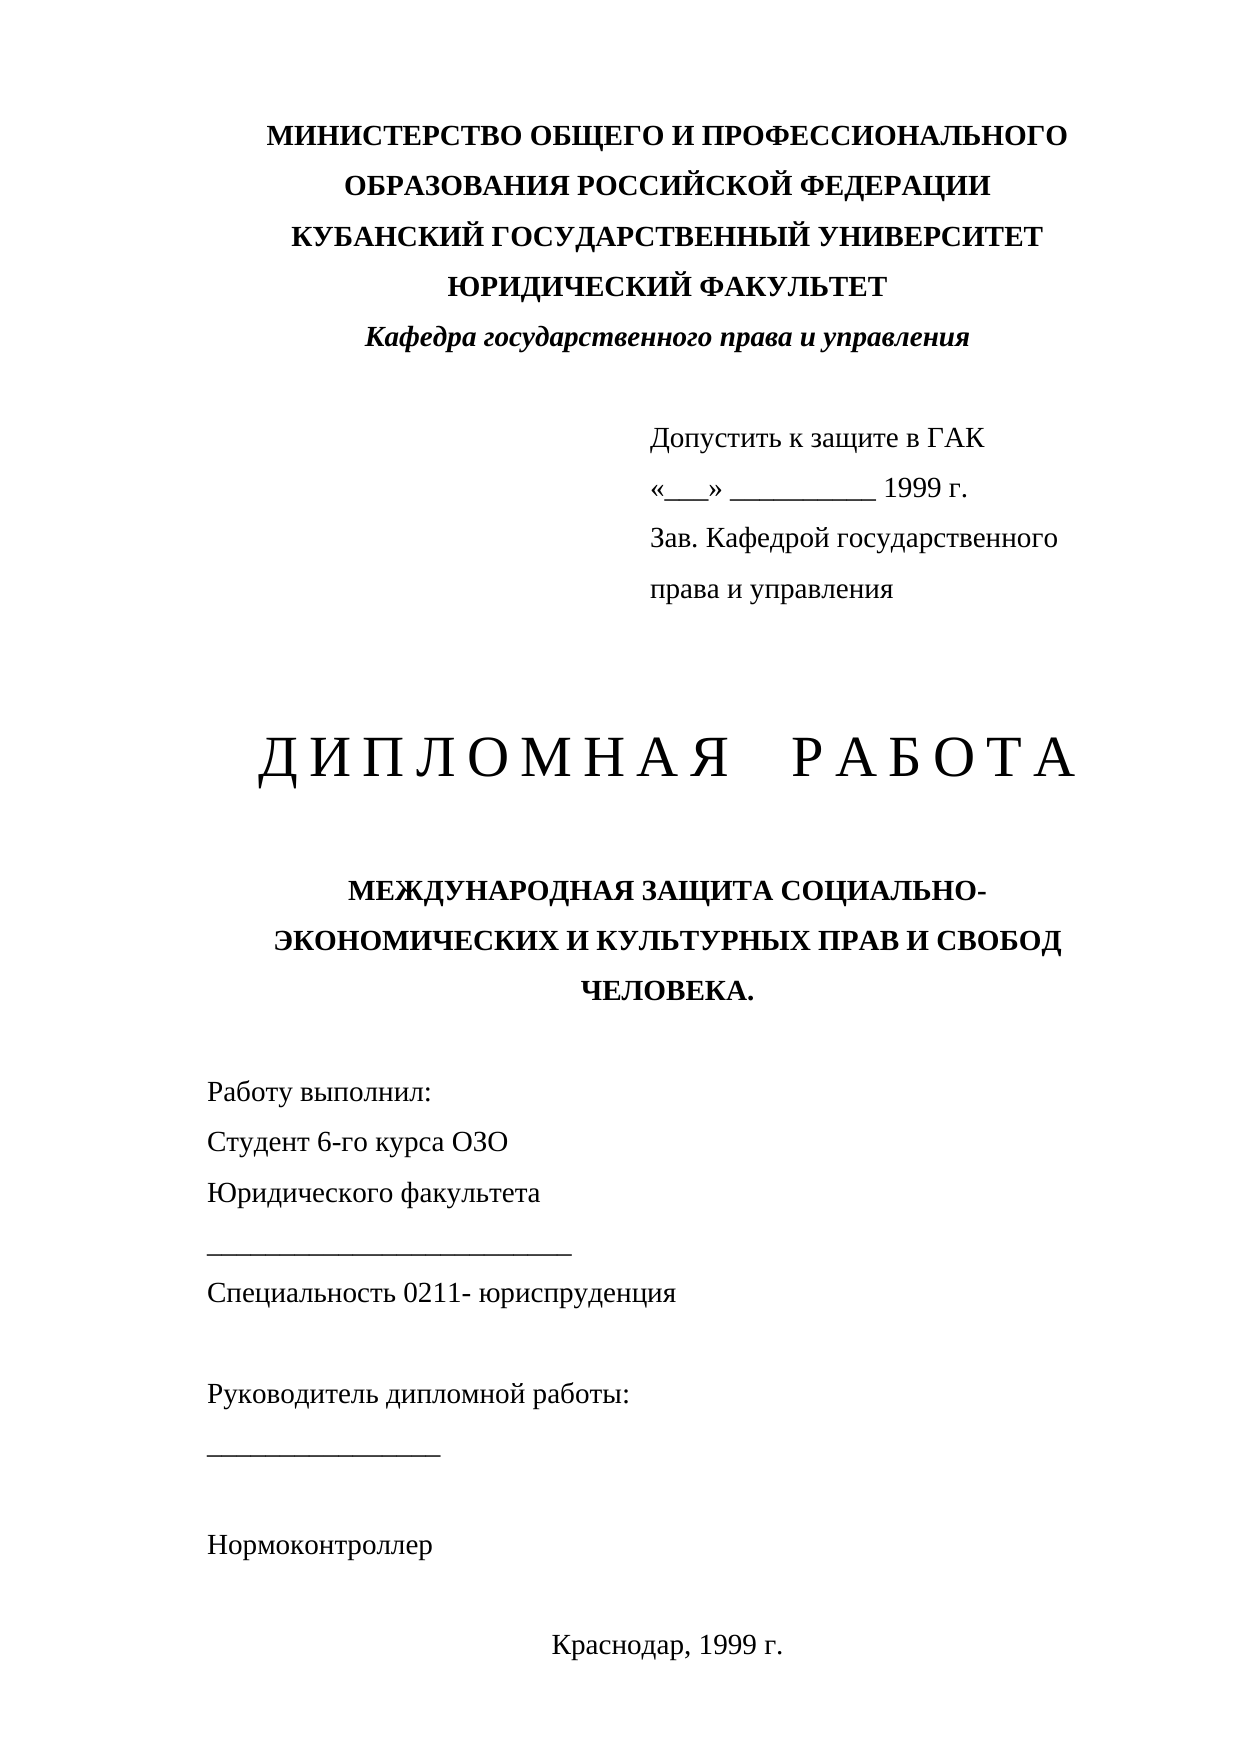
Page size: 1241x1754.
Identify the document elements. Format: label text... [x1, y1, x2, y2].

text Нормоконтроллер [207, 1527, 1128, 1560]
text _________________________ [207, 1225, 1128, 1258]
subtitle Допустить к защите в ГАК [650, 420, 1128, 453]
text ________________ [207, 1426, 1128, 1460]
subtitle ДИПЛОМНАЯ РАБОТА [207, 722, 1128, 789]
text Зав. Кафедрой государственного [650, 521, 1128, 554]
text Руководитель дипломной работы: [207, 1376, 1128, 1409]
subtitle Кафедра государственного права и управления [207, 319, 1128, 353]
text права и управления [650, 571, 1128, 604]
text «___» __________ 1999 г. [650, 470, 1128, 504]
text МИНИСТЕРСТВО ОБЩЕГО И ПРОФЕССИОНАЛЬНОГО ОБРАЗОВАНИЯ РОССИЙСКОЙ ФЕДЕРАЦИИ [207, 118, 1128, 202]
text ЮРИДИЧЕСКИЙ ФАКУЛЬТЕТ [207, 269, 1128, 303]
text Юридического факультета [207, 1175, 1128, 1208]
text КУБАНСКИЙ ГОСУДАРСТВЕННЫЙ УНИВЕРСИТЕТ [207, 219, 1128, 252]
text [207, 1627, 1128, 1661]
text Специальность 0211- юриспруденция [207, 1275, 1128, 1309]
text Студент 6-го курса ОЗО [207, 1124, 1128, 1158]
text МЕЖДУНАРОДНАЯ ЗАЩИТА СОЦИАЛЬНО-ЭКОНОМИЧЕСКИХ И КУЛЬТУРНЫХ ПРАВ И СВОБОД ЧЕЛОВЕКА. [207, 873, 1128, 1007]
text Работу выполнил: [207, 1074, 1128, 1108]
